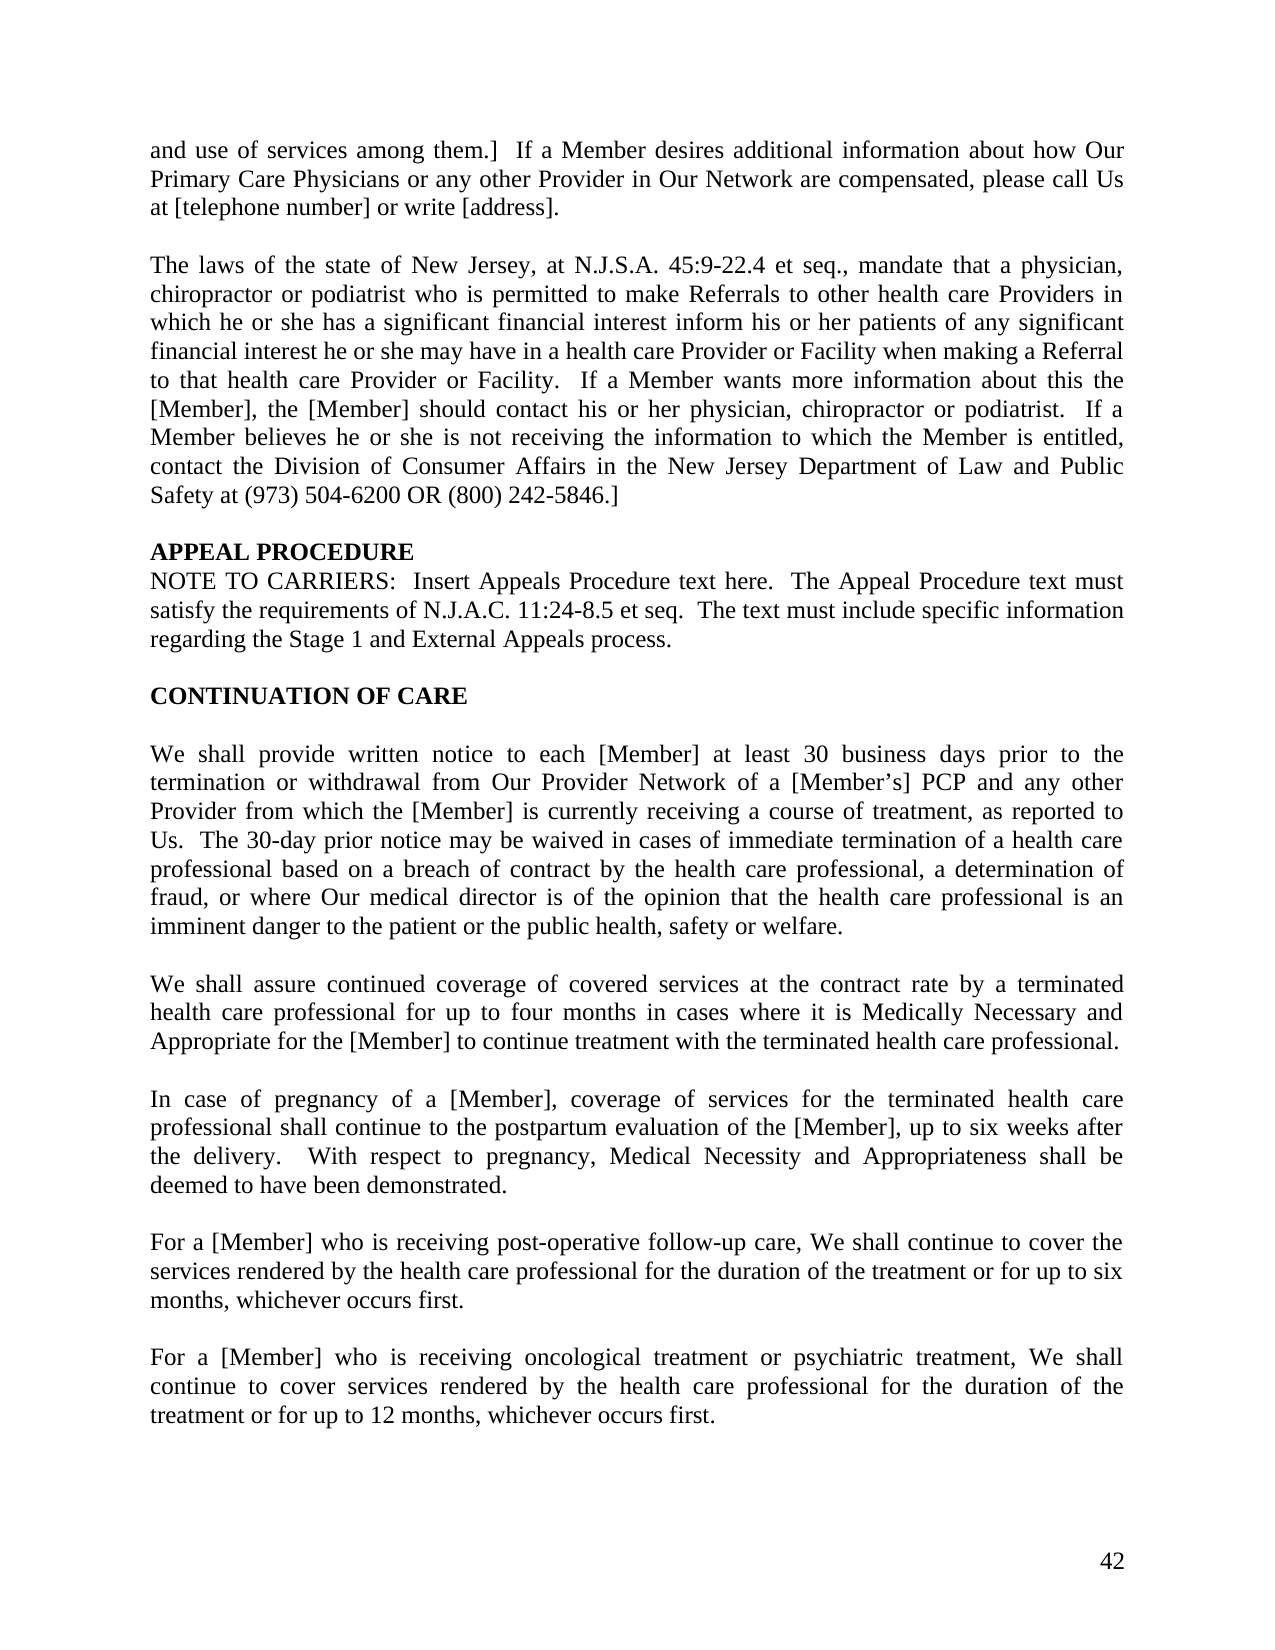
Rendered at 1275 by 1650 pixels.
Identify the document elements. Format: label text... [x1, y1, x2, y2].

text We shall assure continued coverage of covered services at the contract rate by a terminated health care professional for up to four months in cases where it is Medically Necessary and Appropriate for the [Member] to continue treatment with the terminated health care professional. [150, 969, 1125, 1055]
text APPEAL PROCEDURE [150, 537, 1125, 566]
text The laws of the state of New Jersey, at N.J.S.A. 45:9-22.4 et seq., mandate that a physician, chiropractor or podiatrist who is permitted to make Referrals to other health care Providers in which he or she has a significant financial interest inform his or her patients of any significant financial interest he or she may have in a health care Provider or Facility when making a Referral to that health care Provider or Facility. If a Member wants more information about this the [Member], the [Member] should contact his or her physician, chiropractor or podiatrist. If a Member believes he or she is not receiving the information to which the Member is entitled, contact the Division of Consumer Affairs in the New Jersey Department of Law and Public Safety at (973) 504-6200 OR (800) 242-5846.] [150, 250, 1125, 509]
text NOTE TO CARRIERS: Insert Appeals Procedure text here. The Appeal Procedure text must satisfy the requirements of N.J.A.C. 11:24-8.5 et seq. The text must include specific information regarding the Stage 1 and External Appeals process. [150, 566, 1125, 652]
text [150, 135, 1125, 221]
text For a [Member] who is receiving oncological treatment or psychiatric treatment, We shall continue to cover services rendered by the health care professional for the duration of the treatment or for up to 12 months, whichever occurs first. [150, 1342, 1125, 1429]
text We shall provide written notice to each [Member] at least 30 business days prior to the termination or withdrawal from Our Provider Network of a [Member’s] PCP and any other Provider from which the [Member] is currently receiving a course of treatment, as reported to Us. The 30-day prior notice may be waived in cases of immediate termination of a health care professional based on a breach of contract by the health care professional, a determination of fraud, or where Our medical director is of the opinion that the health care professional is an imminent danger to the patient or the public health, safety or welfare. [150, 739, 1125, 940]
text CONTINUATION OF CARE [150, 681, 1125, 710]
text In case of pregnancy of a [Member], coverage of services for the terminated health care professional shall continue to the postpartum evaluation of the [Member], up to six weeks after the delivery. With respect to pregnancy, Medical Necessity and Appropriateness shall be deemed to have been demonstrated. [150, 1084, 1125, 1199]
text For a [Member] who is receiving post-operative follow-up care, We shall continue to cover the services rendered by the health care professional for the duration of the treatment or for up to six months, whichever occurs first. [150, 1227, 1125, 1314]
